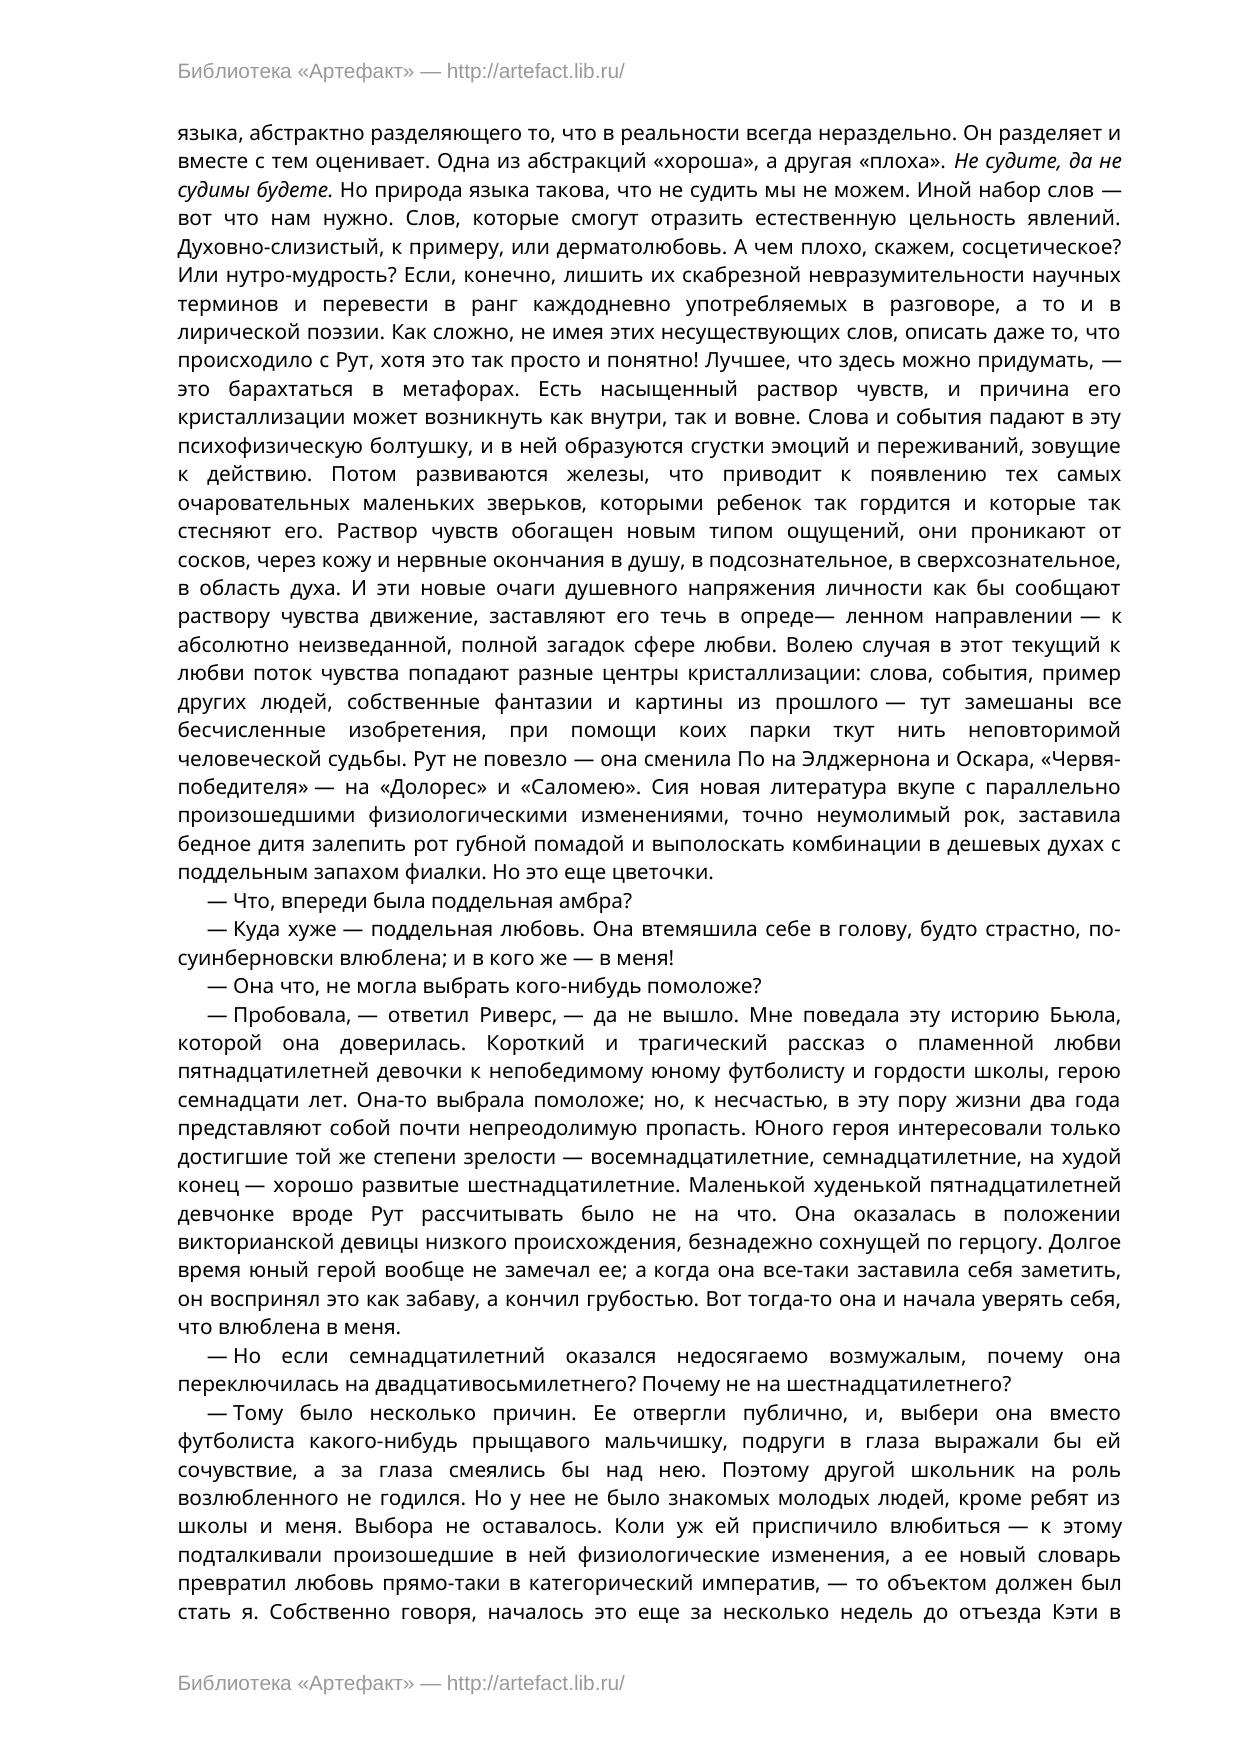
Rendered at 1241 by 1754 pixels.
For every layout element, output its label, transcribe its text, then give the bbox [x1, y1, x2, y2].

text — Она что, не могла выбрать кого-нибудь помоложе? [177, 971, 1122, 1000]
text — Но если семнадцатилетний оказался недосягаемо возмужалым, почему она переключилась на двадцативосьмилетнего? Почему не на шестнадцатилетнего? [177, 1341, 1122, 1398]
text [177, 1398, 1122, 1625]
text — Пробовала, — ответил Риверс, — да не вышло. Мне поведала эту историю Бьюла, которой она доверилась. Короткий и трагический рассказ о пламенной любви пятнадцатилетней девочки к непобедимому юному футболисту и гордости школы, герою семнадцати лет. Она-то выбрала помоложе; но, к несчастью, в эту пору жизни два года представляют собой почти непреодолимую пропасть. Юного героя интересовали только достигшие той же степени зрелости — восемнадцатилетние, семнадцатилетние, на худой конец — хорошо развитые шестнадцатилетние. Маленькой худенькой пятнадцатилетней девчонке вроде Рут рассчитывать было не на что. Она оказалась в положении викторианской девицы низкого происхождения, безнадежно сохнущей по герцогу. Долгое время юный герой вообще не замечал ее; а когда она все-таки заставила себя заметить, он воспринял это как забаву, а кончил грубостью. Вот тогда-то она и начала уверять себя, что влюблена в меня. [177, 1000, 1122, 1341]
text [177, 118, 1122, 886]
text — Что, впереди была поддельная амбра? [177, 886, 1122, 914]
text — Куда хуже — поддельная любовь. Она втемяшила себе в голову, будто страстно, по-суинберновски влюблена; и в кого же — в меня! [177, 914, 1122, 971]
